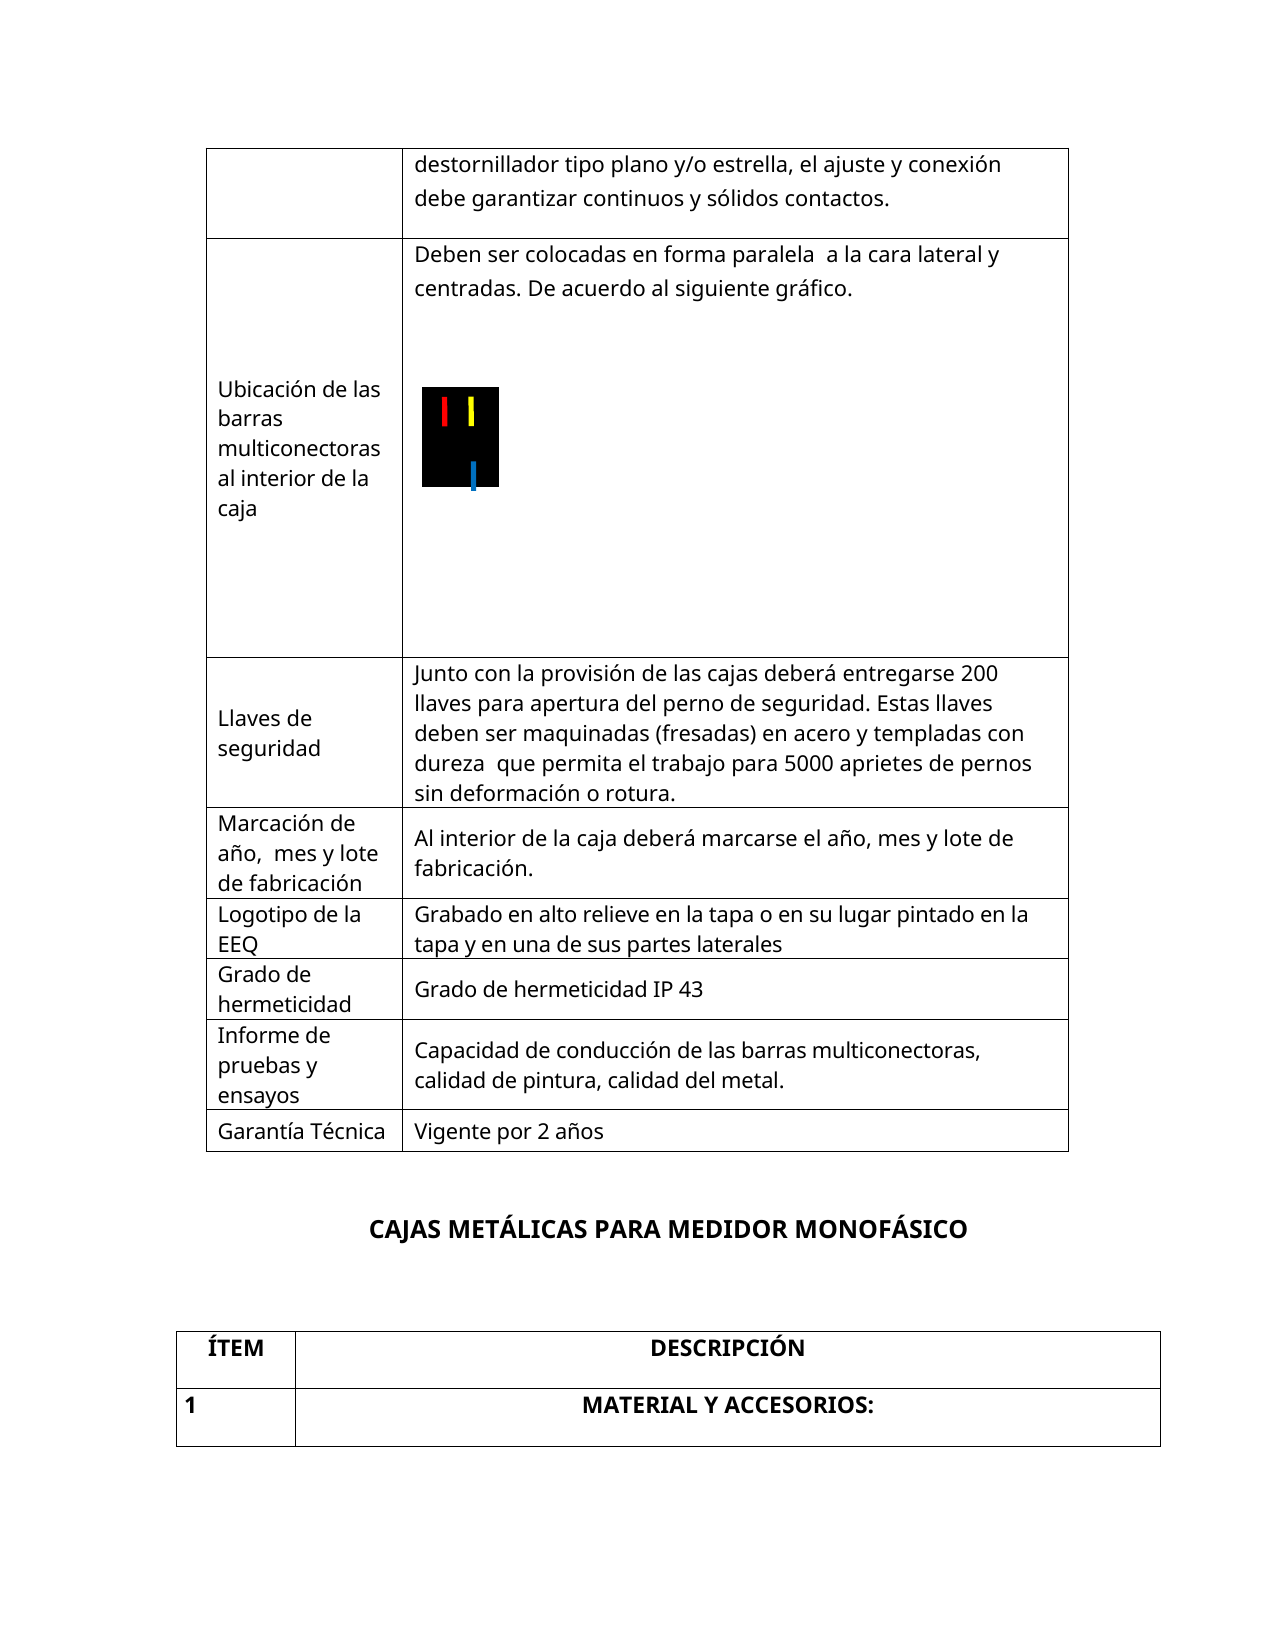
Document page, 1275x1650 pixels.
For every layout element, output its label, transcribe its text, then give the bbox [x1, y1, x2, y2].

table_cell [207, 149, 402, 238]
table_header CAJAS METÁLICAS PARA MEDIDOR MONOFÁSICO [177, 1212, 1160, 1331]
table_cell Garantía Técnica [207, 1110, 402, 1151]
table_cell ÍTEM [177, 1332, 295, 1388]
table_cell Grado de hermeticidad [207, 959, 402, 1019]
table_cell Grabado en alto relieve en la tapa o en su lugar pintado en la tapa y en una de sus partes laterales [403, 899, 1068, 958]
table_cell Vigente por 2 años [403, 1110, 1068, 1151]
table_cell Logotipo de la EEQ [207, 899, 402, 958]
table_cell Capacidad de conducción de las barras multiconectoras, calidad de pintura, calidad del metal. [403, 1020, 1068, 1109]
table_cell Marcación de año, mes y lote de fabricación [207, 808, 402, 898]
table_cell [403, 149, 1068, 238]
table_cell 1 [177, 1389, 295, 1446]
table_cell Junto con la provisión de las cajas deberá entregarse 200 llaves para apertura del perno de seguridad. Estas llaves deben ser maquinadas (fresadas) en acero y templadas con dureza que permita el trabajo para 5000 aprietes de pernos sin deformación o rotura. [403, 658, 1068, 807]
table_cell Grado de hermeticidad IP 43 [403, 959, 1068, 1019]
table_cell DESCRIPCIÓN [296, 1332, 1160, 1388]
table_cell Al interior de la caja deberá marcarse el año, mes y lote de fabricación. [403, 808, 1068, 898]
table_cell Llaves de seguridad [207, 658, 402, 807]
table_cell Informe de pruebas y ensayos [207, 1020, 402, 1109]
table_cell MATERIAL Y ACCESORIOS: [296, 1389, 1160, 1446]
table_cell Deben ser colocadas en forma paralela a la cara lateral y centradas. De acuerdo al siguiente gráfico. [403, 239, 1068, 657]
table_cell Ubicación de las barras multiconectoras al interior de la caja [207, 239, 402, 657]
